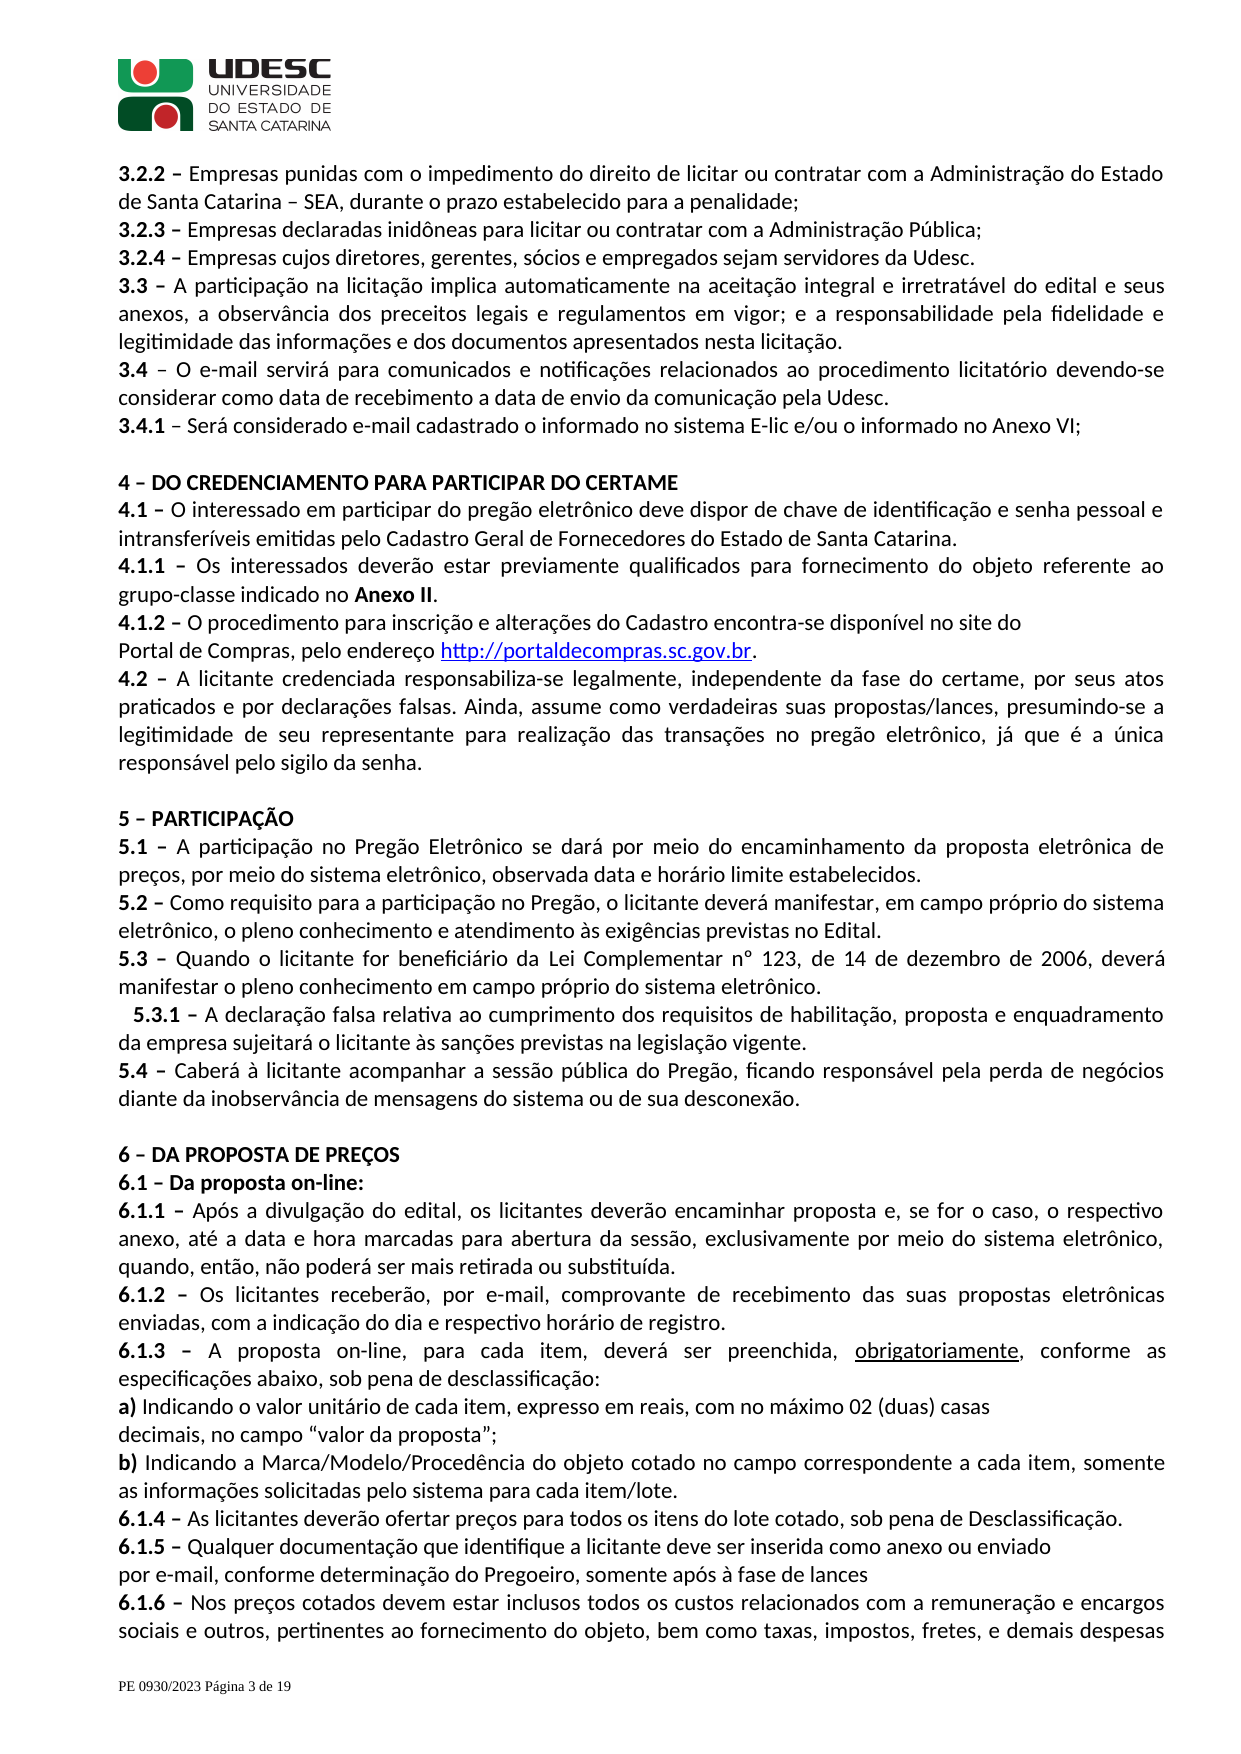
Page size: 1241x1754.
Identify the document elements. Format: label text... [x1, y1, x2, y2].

text b) Indicando a Marca/Modelo/Procedência do objeto cotado no campo correspondente a cada item, somente as informações solicitadas pelo sistema para cada item/lote. [118, 1448, 1166, 1504]
text 5.3.1 – A declaração falsa relativa ao cumprimento dos requisitos de habilitação, proposta e enquadramento da empresa sujeitará o licitante às sanções previstas na legislação vigente. [118, 1000, 1166, 1056]
text 6.1.1 – Após a divulgação do edital, os licitantes deverão encaminhar proposta e, se for o caso, o respectivo anexo, até a data e hora marcadas para abertura da sessão, exclusivamente por meio do sistema eletrônico, quando, então, não poderá ser mais retirada ou substituída. [118, 1196, 1166, 1280]
text 3.3 – A participação na licitação implica automaticamente na aceitação integral e irretratável do edital e seus anexos, a observância dos preceitos legais e regulamentos em vigor; e a responsabilidade pela fidelidade e legitimidade das informações e dos documentos apresentados nesta licitação. [118, 271, 1166, 356]
text decimais, no campo “valor da proposta”; [118, 1420, 1166, 1448]
text 5.1 – A participação no Pregão Eletrônico se dará por meio do encaminhamento da proposta eletrônica de preços, por meio do sistema eletrônico, observada data e horário limite estabelecidos. [118, 832, 1166, 888]
text a) Indicando o valor unitário de cada item, expresso em reais, com no máximo 02 (duas) casas [118, 1392, 1166, 1420]
text 6 – DA PROPOSTA DE PREÇOS [118, 1140, 1166, 1168]
text 6.1.4 – As licitantes deverão ofertar preços para todos os itens do lote cotado, sob pena de Desclassificação. [118, 1504, 1166, 1532]
text 4 – DO CREDENCIAMENTO PARA PARTICIPAR DO CERTAME [118, 468, 1166, 496]
text 4.2 – A licitante credenciada responsabiliza-se legalmente, independente da fase do certame, por seus atos praticados e por declarações falsas. Ainda, assume como verdadeiras suas propostas/lances, presumindo-se a legitimidade de seu representante para realização das transações no pregão eletrônico, já que é a única responsável pelo sigilo da senha. [118, 664, 1166, 776]
text 6.1.2 – Os licitantes receberão, por e-mail, comprovante de recebimento das suas propostas eletrônicas enviadas, com a indicação do dia e respectivo horário de registro. [118, 1280, 1166, 1336]
picture [118, 59, 331, 131]
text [118, 1588, 1166, 1644]
text 3.4 – O e-mail servirá para comunicados e notificações relacionados ao procedimento licitatório devendo-se considerar como data de recebimento a data de envio da comunicação pela Udesc. [118, 356, 1166, 412]
text 4.1.2 – O procedimento para inscrição e alterações do Cadastro encontra-se disponível no site do [118, 608, 1166, 636]
text 4.1 – O interessado em participar do pregão eletrônico deve dispor de chave de identificação e senha pessoal e intransferíveis emitidas pelo Cadastro Geral de Fornecedores do Estado de Santa Catarina. [118, 496, 1166, 552]
text 3.4.1 – Será considerado e-mail cadastrado o informado no sistema E-lic e/ou o informado no Anexo VI; [118, 412, 1166, 439]
text Portal de Compras, pelo endereço http://portaldecompras.sc.gov.br. [118, 636, 1166, 664]
text 5.3 – Quando o licitante for beneficiário da Lei Complementar nº 123, de 14 de dezembro de 2006, deverá manifestar o pleno conhecimento em campo próprio do sistema eletrônico. [118, 944, 1166, 1000]
text 3.2.3 – Empresas declaradas inidôneas para licitar ou contratar com a Administração Pública; [118, 215, 1166, 243]
text 5.2 – Como requisito para a participação no Pregão, o licitante deverá manifestar, em campo próprio do sistema eletrônico, o pleno conhecimento e atendimento às exigências previstas no Edital. [118, 888, 1166, 944]
text por e-mail, conforme determinação do Pregoeiro, somente após à fase de lances [118, 1560, 1166, 1588]
text 6.1.3 – A proposta on-line, para cada item, deverá ser preenchida, obrigatoriamente, conforme as especificações abaixo, sob pena de desclassificação: [118, 1336, 1166, 1392]
text 5 – PARTICIPAÇÃO [118, 804, 1166, 832]
text 5.4 – Caberá à licitante acompanhar a sessão pública do Pregão, ficando responsável pela perda de negócios diante da inobservância de mensagens do sistema ou de sua desconexão. [118, 1056, 1166, 1112]
text 6.1 – Da proposta on-line: [118, 1168, 1166, 1196]
text 6.1.5 – Qualquer documentação que identifique a licitante deve ser inserida como anexo ou enviado [118, 1532, 1166, 1560]
text 3.2.4 – Empresas cujos diretores, gerentes, sócios e empregados sejam servidores da Udesc. [118, 243, 1166, 271]
text 3.2.2 – Empresas punidas com o impedimento do direito de licitar ou contratar com a Administração do Estado de Santa Catarina – SEA, durante o prazo estabelecido para a penalidade; [118, 159, 1166, 215]
text 4.1.1 – Os interessados deverão estar previamente qualificados para fornecimento do objeto referente ao grupo-classe indicado no Anexo II. [118, 552, 1166, 608]
